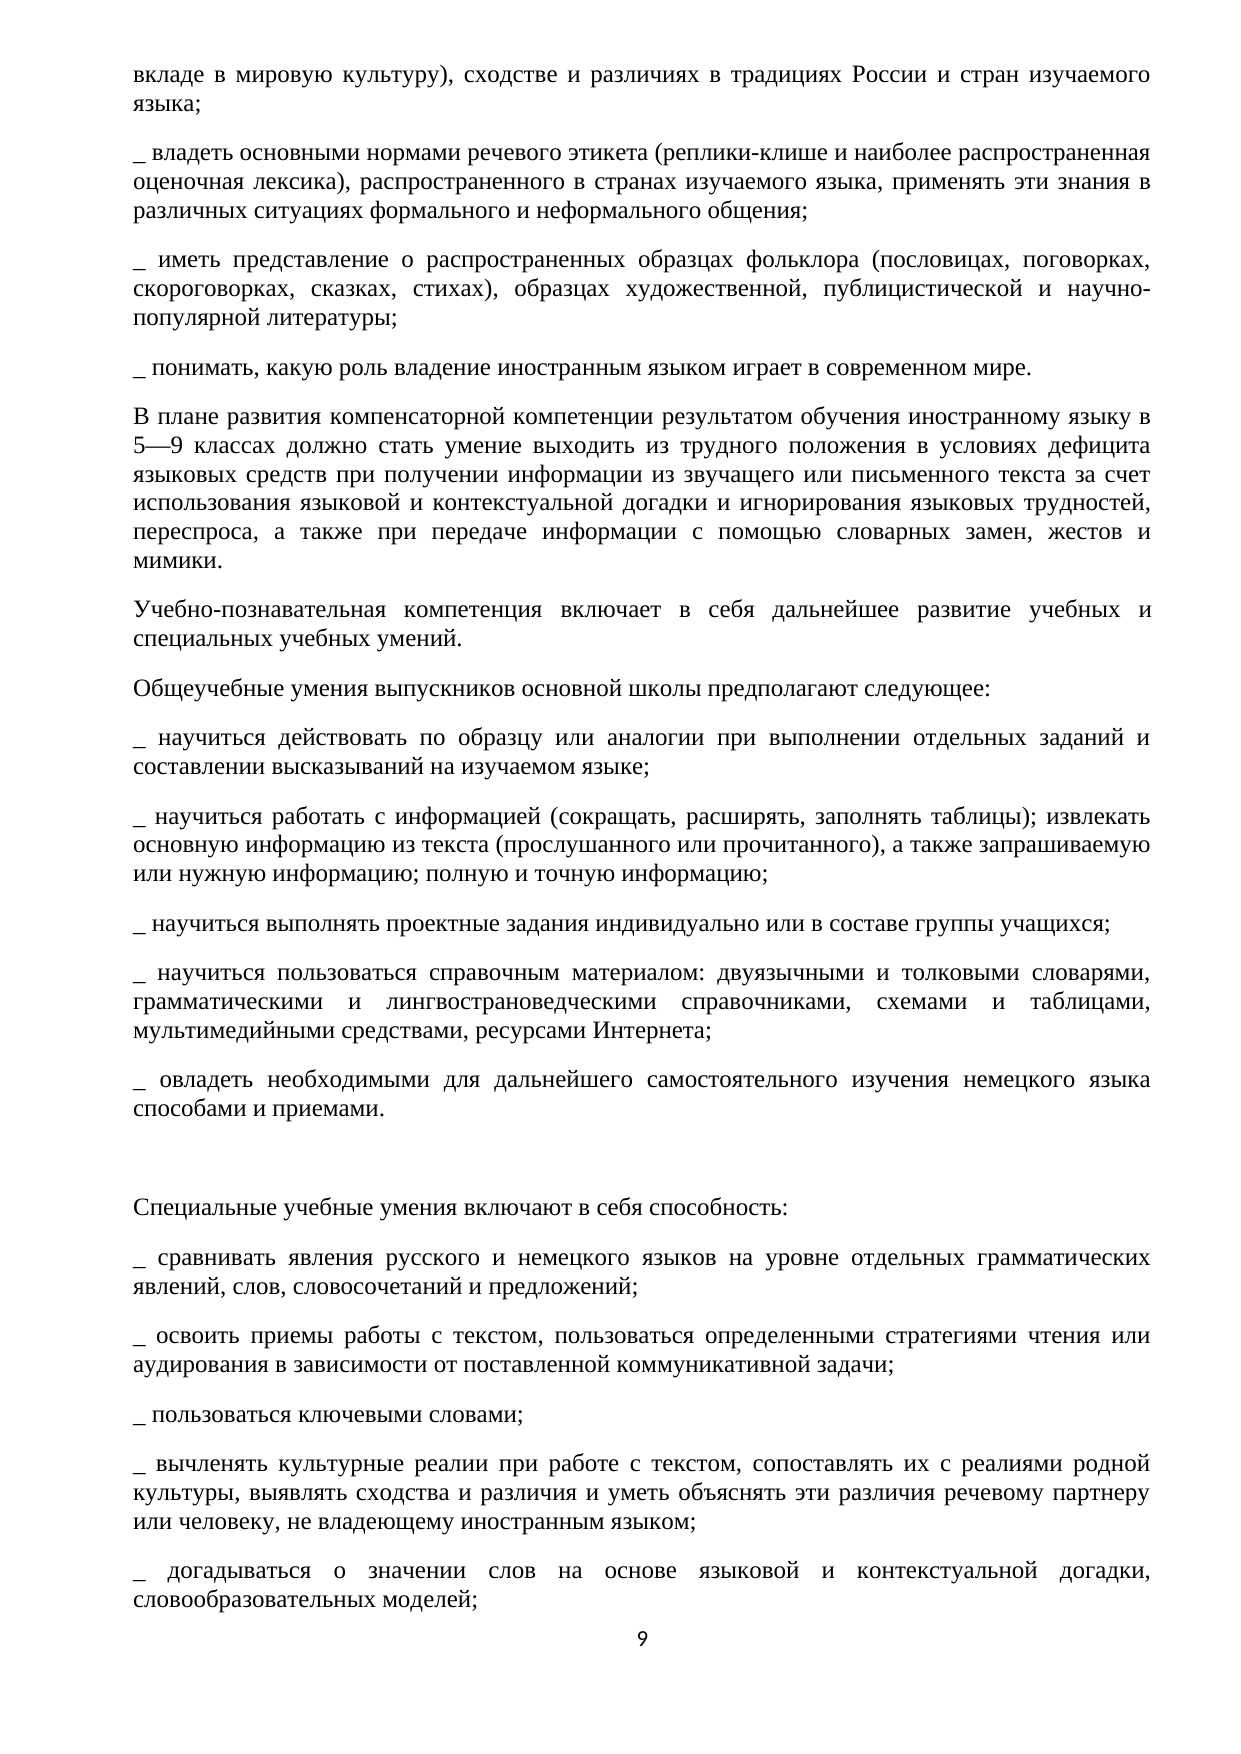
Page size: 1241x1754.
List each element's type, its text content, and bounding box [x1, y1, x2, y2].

text Учебно-познавательная компетенция включает в себя дальнейшее развитие учебных и специальных учебных умений. [133, 594, 1152, 652]
text _ иметь представление о распространенных образцах фольклора (пословицах, поговорках, скороговорках, сказках, стихах), образцах художественной, публицистической и научно-популярной литературы; [133, 244, 1152, 331]
text Общеучебные умения выпускников основной школы предполагают следующее: [133, 673, 1152, 702]
text _ пользоваться ключевыми словами; [133, 1399, 1152, 1427]
text _ владеть основными нормами речевого этикета (реплики-клише и наиболее распространенная оценочная лексика), распространенного в странах изучаемого языка, применять эти знания в различных ситуациях формального и неформального общения; [133, 137, 1152, 224]
text _ освоить приемы работы с текстом, пользоваться определенными стратегиями чтения или аудирования в зависимости от поставленной коммуникативной задачи; [133, 1320, 1152, 1378]
text _ научиться пользоваться справочным материалом: двуязычными и толковыми словарями, грамматическими и лингвострановедческими справочниками, схемами и таблицами, мультимедийными средствами, ресурсами Интернета; [133, 957, 1152, 1044]
text В плане развития компенсаторной компетенции результатом обучения иностранному языку в 5—9 классах должно стать умение выходить из трудного положения в условиях дефицита языковых средств при получении информации из звучащего или письменного текста за счет использования языковой и контекстуальной догадки и игнорирования языковых трудностей, переспроса, а также при передаче информации с помощью словарных замен, жестов и мимики. [133, 401, 1152, 574]
text _ догадываться о значении слов на основе языковой и контекстуальной догадки, словообразовательных моделей; [133, 1555, 1152, 1613]
text _ понимать, какую роль владение иностранным языком играет в современном мире. [133, 352, 1152, 380]
text _ сравнивать явления русского и немецкого языков на уровне отдельных грамматических явлений, слов, словосочетаний и предложений; [133, 1242, 1152, 1299]
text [133, 59, 1152, 117]
text _ научиться действовать по образцу или аналогии при выполнении отдельных заданий и составлении высказываний на изучаемом языке; [133, 722, 1152, 780]
text _ вычленять культурные реалии при работе с текстом, сопоставлять их с реалиями родной культуры, выявлять сходства и различия и уметь объяснять эти различия речевому партнеру или человеку, не владеющему иностранным языком; [133, 1448, 1152, 1534]
text Специальные учебные умения включают в себя способность: [133, 1192, 1152, 1221]
text _ научиться выполнять проектные задания индивидуально или в составе группы учащихся; [133, 908, 1152, 937]
text _ овладеть необходимыми для дальнейшего самостоятельного изучения немецкого языка способами и приемами. [133, 1064, 1152, 1122]
text _ научиться работать с информацией (сокращать, расширять, заполнять таблицы); извлекать основную информацию из текста (прослушанного или прочитанного), а также запрашиваемую или нужную информацию; полную и точную информацию; [133, 801, 1152, 887]
